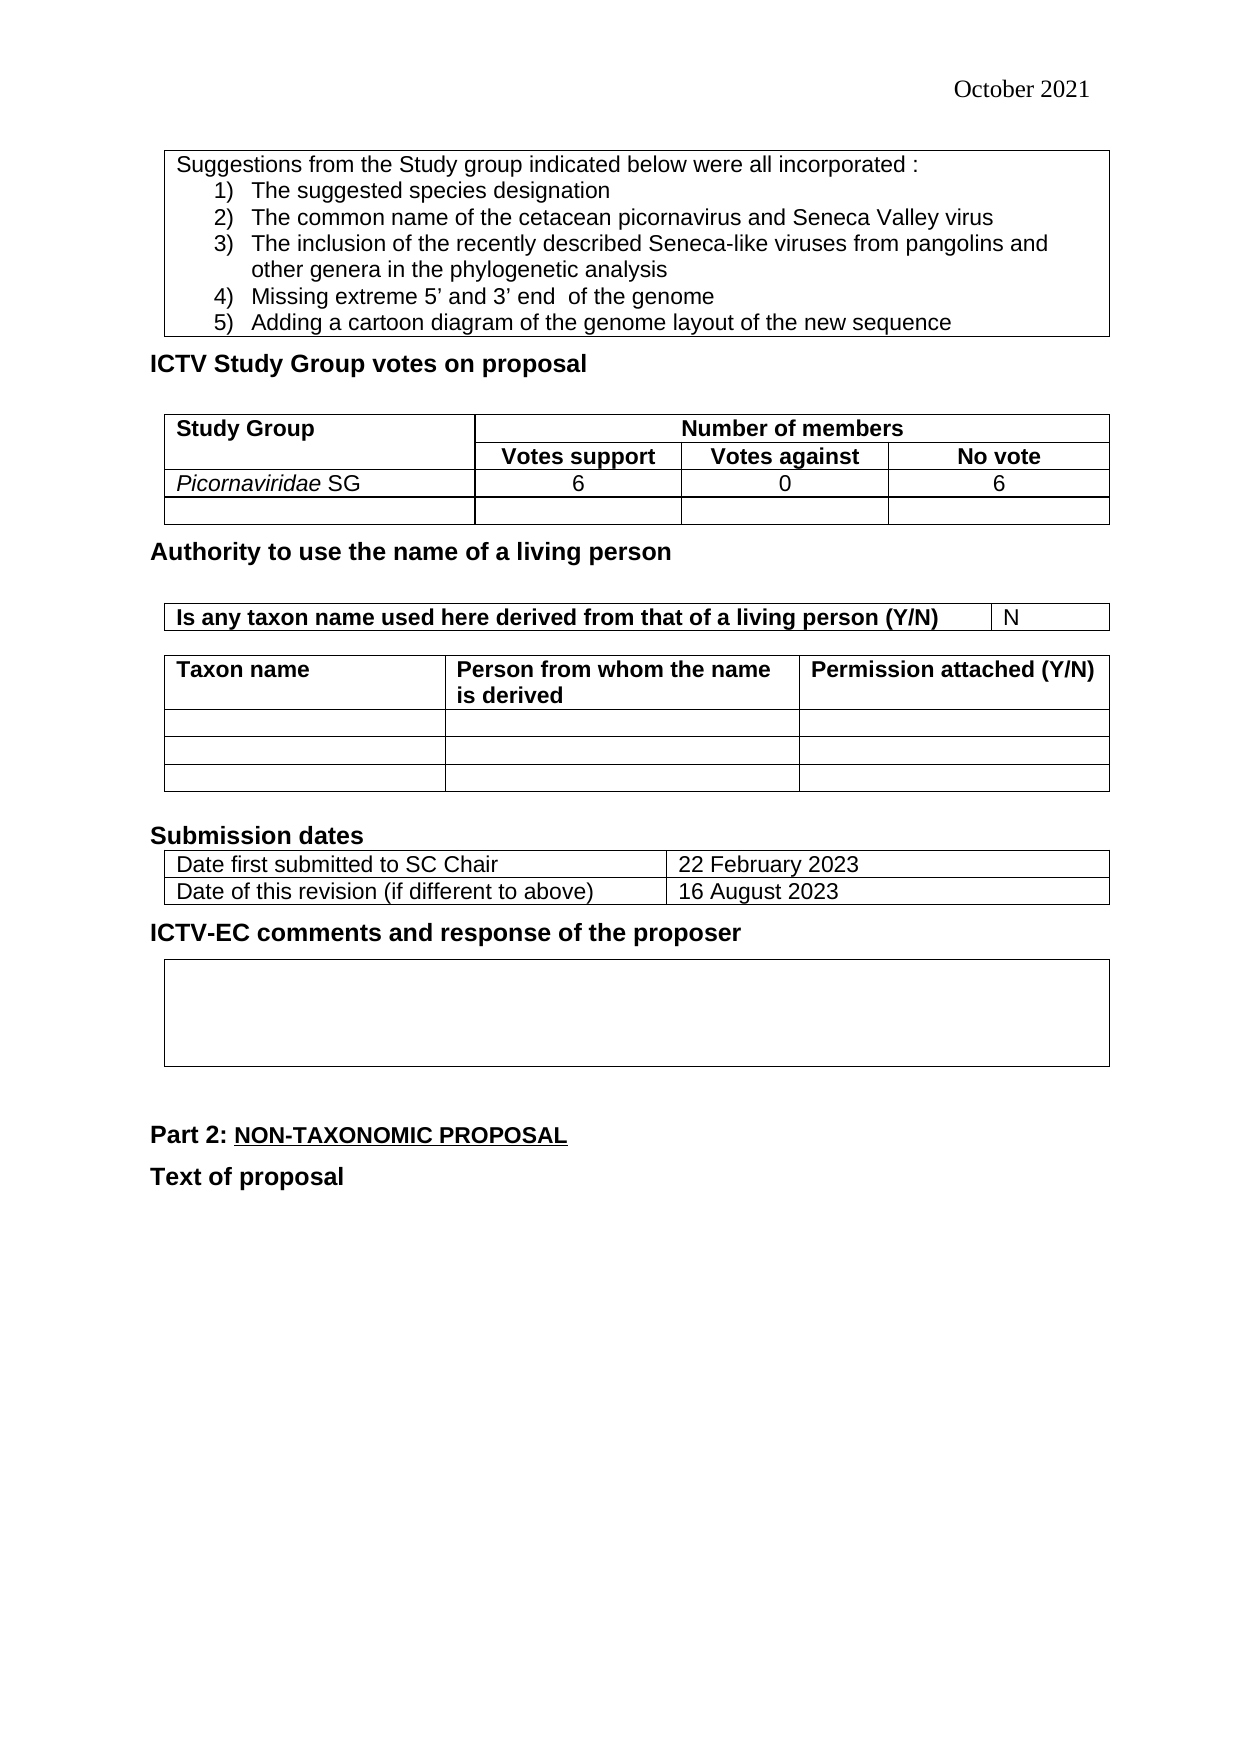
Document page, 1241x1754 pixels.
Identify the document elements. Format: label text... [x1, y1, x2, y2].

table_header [165, 151, 1109, 336]
table_cell Votes support [476, 443, 681, 469]
table_cell No vote [889, 443, 1109, 469]
table_cell [800, 737, 1109, 763]
text ICTV-EC comments and response of the proposer [150, 918, 1090, 947]
table_cell [446, 737, 799, 763]
table_cell 6 [476, 470, 681, 496]
table_cell [165, 737, 445, 763]
table_cell Picornaviridae SG [165, 470, 474, 496]
table_cell [165, 765, 445, 791]
table_cell [682, 498, 888, 524]
table_header [165, 960, 1109, 1066]
table_header Is any taxon name used here derived from that of a living person (Y/N) [165, 604, 991, 630]
table_header Person from whom the name is derived [446, 656, 799, 709]
table_cell Votes against [682, 443, 888, 469]
text ICTV Study Group votes on proposal [150, 349, 1090, 378]
table_cell [446, 710, 799, 736]
table_cell Date of this revision (if different to above) [165, 878, 666, 904]
table_header 22 February 2023 [667, 851, 1109, 877]
table_header Number of members [476, 415, 1109, 442]
table_header N [992, 604, 1109, 630]
table_cell 0 [682, 470, 888, 496]
text Authority to use the name of a living person [150, 537, 1090, 566]
text Part 2: NON-TAXONOMIC PROPOSAL [150, 1120, 1090, 1149]
table_cell 6 [889, 470, 1109, 496]
table_header Taxon name [165, 656, 445, 709]
table_cell [446, 765, 799, 791]
table_cell [165, 498, 474, 524]
text Submission dates [150, 821, 1090, 849]
table_cell 16 August 2023 [667, 878, 1109, 904]
table_cell [476, 498, 681, 524]
text Text of proposal [150, 1162, 1090, 1190]
table_header Date first submitted to SC Chair [165, 851, 666, 877]
table_cell [165, 710, 445, 736]
table_cell [800, 710, 1109, 736]
table_header Permission attached (Y/N) [800, 656, 1109, 709]
table_header Study Group [165, 415, 474, 469]
table_cell [889, 498, 1109, 524]
table_cell [800, 765, 1109, 791]
